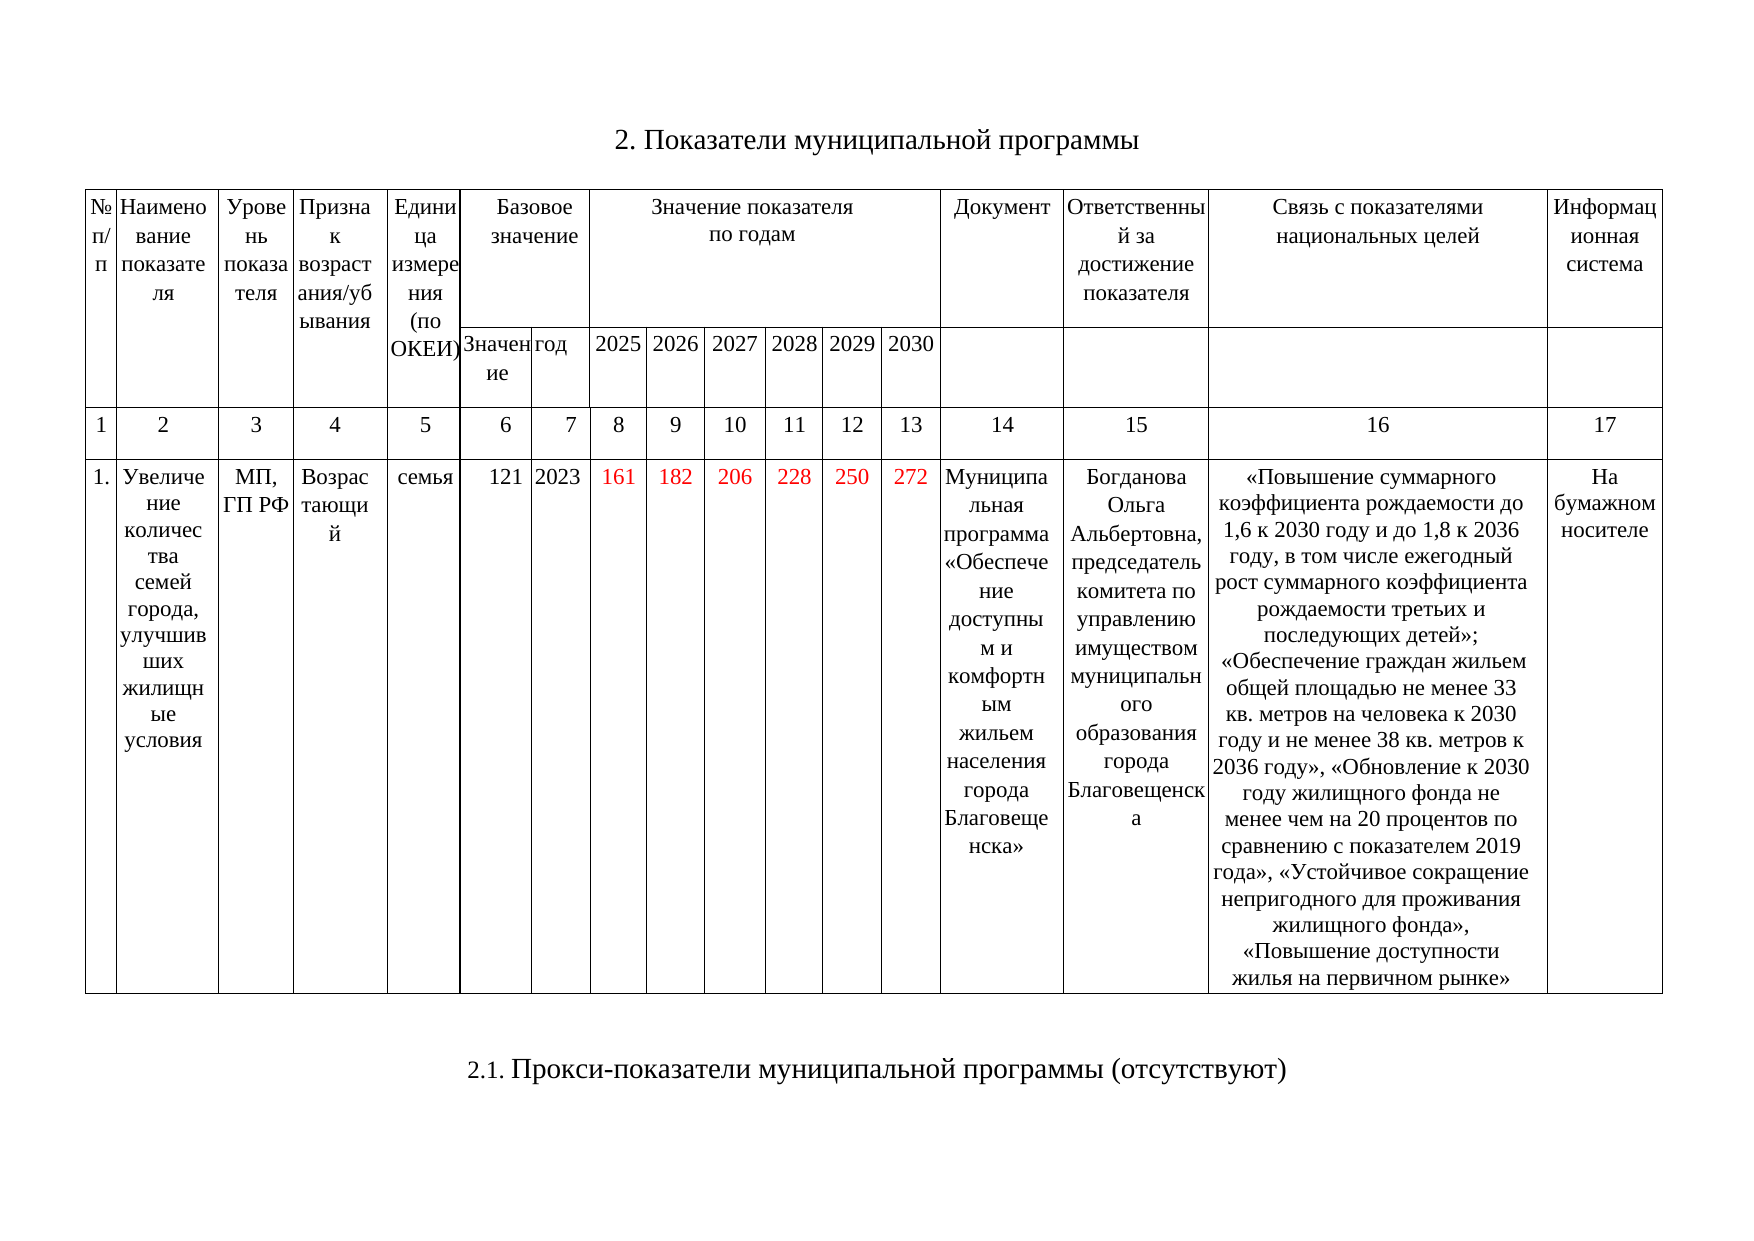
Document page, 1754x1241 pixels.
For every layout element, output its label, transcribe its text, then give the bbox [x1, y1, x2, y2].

table_cell 6 [461, 408, 531, 459]
table_cell 2029 [823, 328, 881, 407]
table_cell 14 [941, 408, 1063, 459]
text 2.1. Прокси-показатели муниципальной программы (отсутствуют) [89, 1051, 1665, 1085]
table_cell 2030 [882, 328, 940, 407]
table_header Информационная система [1548, 190, 1662, 327]
table_cell 7 [532, 408, 590, 459]
table_cell 182 [647, 460, 704, 993]
table_cell Увеличение количества семей города, улучшивших жилищные условия [117, 460, 218, 993]
table_cell [941, 328, 1063, 407]
table_header Наименование показателя [117, 190, 218, 407]
table_cell 3 [219, 408, 293, 459]
table_header Связь с показателями национальных целей [1209, 190, 1547, 327]
table_cell 228 [766, 460, 822, 993]
table_header № п/п [86, 190, 116, 407]
table_cell 13 [882, 408, 940, 459]
table_header Единица измерения (по ОКЕИ) [388, 190, 459, 407]
table_cell На бумажном носителе [1548, 460, 1662, 993]
table_cell 2028 [766, 328, 822, 407]
table_cell Возрастающий [294, 460, 387, 993]
table_header Документ [941, 190, 1063, 327]
table_cell 2 [117, 408, 218, 459]
table_cell 2023 [532, 460, 590, 993]
table_cell 11 [766, 408, 822, 459]
table_cell [1548, 328, 1662, 407]
table_cell 1. [86, 460, 116, 993]
table_cell [1209, 328, 1547, 407]
table_cell 2027 [705, 328, 765, 407]
table_header Ответственный за достижение показателя [1064, 190, 1208, 327]
table_cell год [532, 328, 589, 407]
table_cell 2025 [590, 328, 646, 407]
table_cell 206 [705, 460, 765, 993]
table_cell 10 [705, 408, 765, 459]
table_cell МП, ГП РФ [219, 460, 293, 993]
table_cell семья [388, 460, 459, 993]
table_cell 17 [1548, 408, 1662, 459]
table_cell 161 [591, 460, 646, 993]
table_header Признак возрастания/убывания [294, 190, 387, 407]
table_cell «Повышение суммарного коэффициента рождаемости до 1,6 к 2030 году и до 1,8 к 2036 году, в том числе ежегодный рост суммарного коэффициента рождаемости третьих и последующих детей»; «Обеспечение граждан жильем общей площадью не менее 33 кв. метров на человека к 2030 году и не менее 38 кв. метров к 2036 году», «Обновление к 2030 году жилищного фонда не менее чем на 20 процентов по сравнению с показателем 2019 года», «Устойчивое сокращение непригодного для проживания жилищного фонда», «Повышение доступности жилья на первичном рынке» [1209, 460, 1547, 993]
table_cell Богданова Ольга Альбертовна, председатель комитета по управлению имуществом муниципального образования города Благовещенска [1064, 460, 1208, 993]
table_cell 1 [86, 408, 116, 459]
table_header Базовое значение [461, 190, 589, 327]
table_cell Муниципальная программа «Обеспечение доступным и комфортным жильем населения города Благовещенска» [941, 460, 1063, 993]
table_cell 121 [461, 460, 531, 993]
table_cell 15 [1064, 408, 1208, 459]
table_cell 272 [882, 460, 940, 993]
table_cell [1064, 328, 1208, 407]
table_header Уровень показателя [219, 190, 293, 407]
table_cell 12 [823, 408, 881, 459]
table_cell 9 [647, 408, 704, 459]
table_cell 2026 [647, 328, 704, 407]
table_cell 250 [823, 460, 881, 993]
table_cell 16 [1209, 408, 1547, 459]
table_cell Значение [461, 328, 531, 407]
text 2. Показатели муниципальной программы [89, 122, 1665, 156]
table_header Значение показателя по годам [590, 190, 940, 327]
table_cell 4 [294, 408, 387, 459]
table_cell 5 [388, 408, 459, 459]
table_cell 8 [591, 408, 646, 459]
